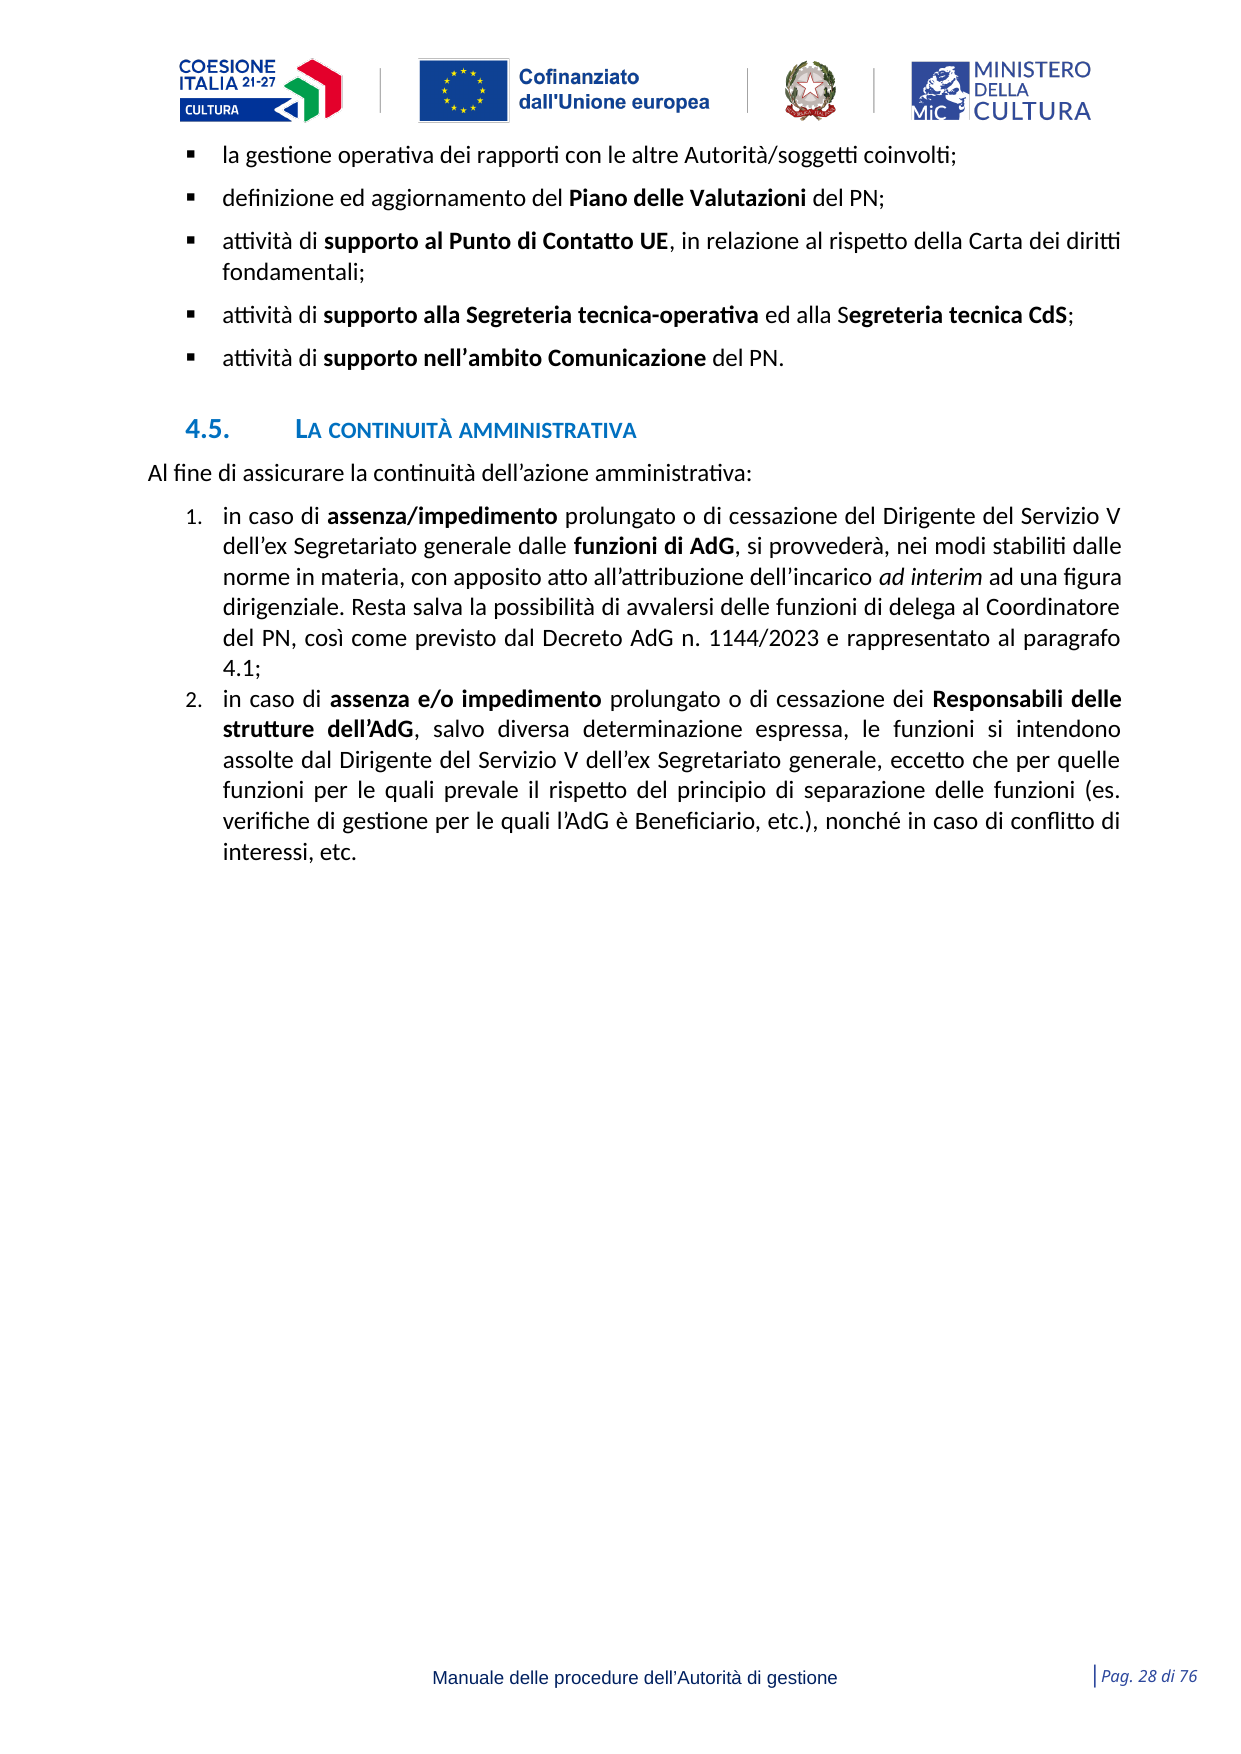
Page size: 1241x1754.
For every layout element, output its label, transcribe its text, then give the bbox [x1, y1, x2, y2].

subtitle La continuità amministrativa [185, 410, 1122, 446]
list la gestione operativa dei rapporti con le altre Autorità/soggetti coinvolti; [185, 140, 1122, 170]
list attività di supporto nell’ambito Comunicazione del PN. [185, 342, 1122, 373]
list in caso di assenza/impedimento prolungato o di cessazione del Dirigente del Servizio V dell’ex Segretariato generale dalle funzioni di AdG, si provvederà, nei modi stabiliti dalle norme in materia, con apposito atto all’attribuzione dell’incarico ad interim ad una figura dirigenziale. Resta salva la possibilità di avvalersi delle funzioni di delega al Coordinatore del PN, così come previsto dal Decreto AdG n. 1144/2023 e rappresentato al paragrafo 4.1; [185, 500, 1122, 683]
text Al fine di assicurare la continuità dell’azione amministrativa: [148, 457, 1122, 487]
picture [147, 44, 1123, 140]
list attività di supporto alla Segreteria tecnica-operativa ed alla Segreteria tecnica CdS; [185, 299, 1122, 329]
list definizione ed aggiornamento del Piano delle Valutazioni del PN; [185, 182, 1122, 213]
list in caso di assenza e/o impedimento prolungato o di cessazione dei Responsabili delle strutture dell’AdG, salvo diversa determinazione espressa, le funzioni si intendono assolte dal Dirigente del Servizio V dell’ex Segretariato generale, eccetto che per quelle funzioni per le quali prevale il rispetto del principio di separazione delle funzioni (es. verifiche di gestione per le quali l’AdG è Beneficiario, etc.), nonché in caso di conflitto di interessi, etc. [185, 683, 1122, 866]
list attività di supporto al Punto di Contatto UE, in relazione al rispetto della Carta dei diritti fondamentali; [185, 226, 1122, 287]
